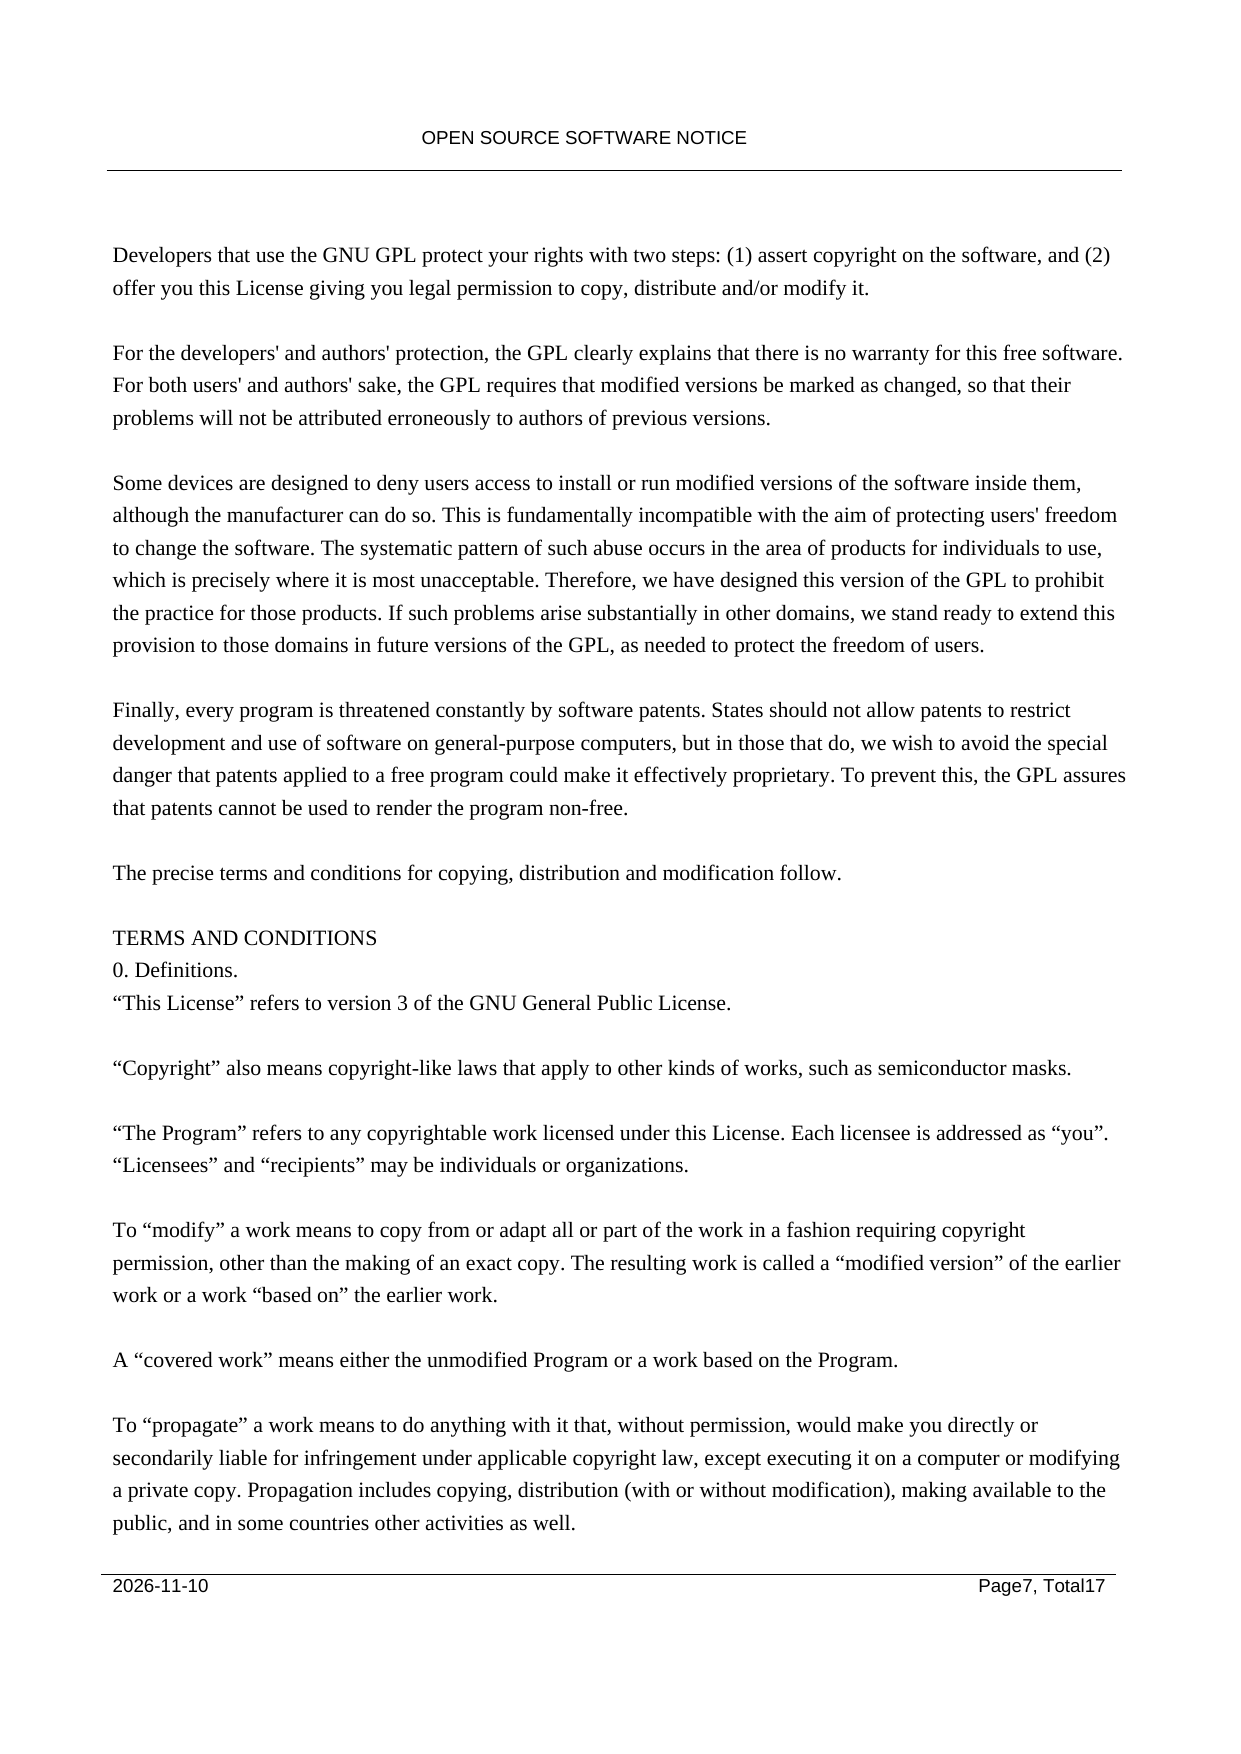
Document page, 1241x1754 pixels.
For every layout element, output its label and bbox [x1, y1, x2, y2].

text [112, 206, 1128, 1539]
